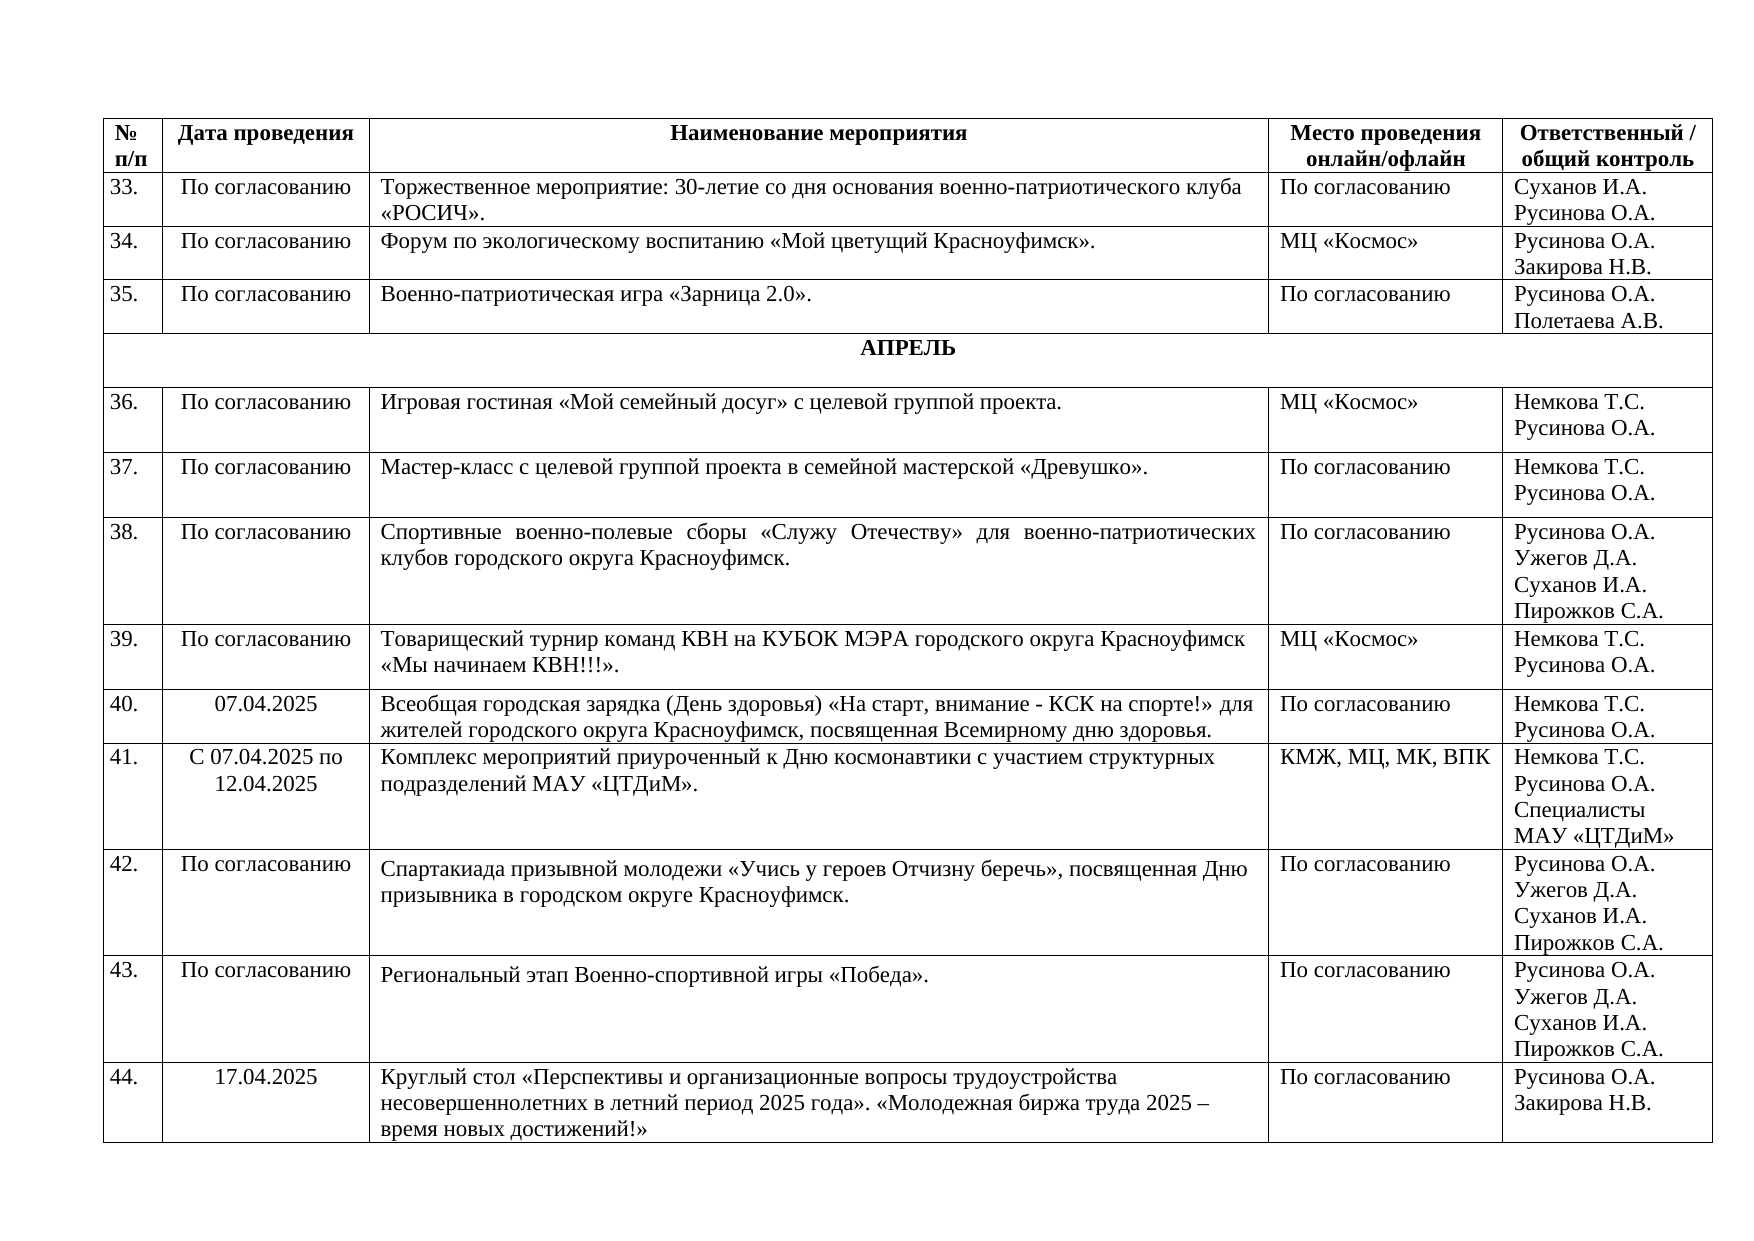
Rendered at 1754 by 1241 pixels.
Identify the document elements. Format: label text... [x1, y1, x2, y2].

table_cell По согласованию [163, 956, 369, 1062]
table_cell По согласованию [163, 388, 369, 452]
table_cell Суханов И.А. Русинова О.А. [1503, 173, 1712, 226]
table_cell По согласованию [1269, 280, 1502, 333]
table_cell [104, 625, 162, 689]
table_cell [104, 227, 162, 279]
table_cell Спортивные военно-полевые сборы «Служу Отечеству» для военно-патриотических клубов городского округа Красноуфимск. [370, 518, 1268, 623]
table_cell [104, 850, 162, 955]
table_cell Русинова О.А. Закирова Н.В. [1503, 227, 1712, 279]
table_cell МЦ «Космос» [1269, 227, 1502, 279]
table_cell [104, 173, 162, 226]
table_cell Немкова Т.С. Русинова О.А. Специалисты МАУ «ЦТДиМ» [1503, 744, 1712, 849]
table_header Дата проведения [163, 119, 369, 172]
table_cell С 07.04.2025 по 12.04.2025 [163, 744, 369, 849]
table_cell МЦ «Космос» [1269, 625, 1502, 689]
table_cell По согласованию [1269, 453, 1502, 517]
table_cell МЦ «Космос» [1269, 388, 1502, 452]
table_cell По согласованию [1269, 956, 1502, 1062]
table_cell [104, 690, 162, 742]
table_cell Немкова Т.С. Русинова О.А. [1503, 388, 1712, 452]
table_cell Круглый стол «Перспективы и организационные вопросы трудоустройства несовершеннолетних в летний период 2025 года». «Молодежная биржа труда 2025 – время новых достижений!» [370, 1063, 1268, 1142]
table_cell [104, 518, 162, 623]
table_cell [104, 956, 162, 1062]
table_cell Русинова О.А. Ужегов Д.А. Суханов И.А. Пирожков С.А. [1503, 518, 1712, 623]
table_cell Военно-патриотическая игра «Зарница 2.0». [370, 280, 1268, 333]
table_cell 17.04.2025 [163, 1063, 369, 1142]
table_cell КМЖ, МЦ, МК, ВПК [1269, 744, 1502, 849]
table_cell Русинова О.А. Закирова Н.В. [1503, 1063, 1712, 1142]
table_cell По согласованию [163, 173, 369, 226]
table_cell Спартакиада призывной молодежи «Учись у героев Отчизну беречь», посвященная Дню призывника в городском округе Красноуфимск. [370, 850, 1268, 955]
table_header Ответственный / общий контроль [1503, 119, 1712, 172]
table_cell Немкова Т.С. Русинова О.А. [1503, 625, 1712, 689]
table_cell [104, 453, 162, 517]
table_cell АПРЕЛЬ [104, 334, 1712, 387]
table_cell [104, 388, 162, 452]
table_cell [104, 1063, 162, 1142]
table_cell Русинова О.А. Ужегов Д.А. Суханов И.А. Пирожков С.А. [1503, 956, 1712, 1062]
table_header № п/п [104, 119, 162, 172]
table_cell Торжественное мероприятие: 30-летие со дня основания военно-патриотического клуба «РОСИЧ». [370, 173, 1268, 226]
table_cell Региональный этап Военно-спортивной игры «Победа». [370, 956, 1268, 1062]
table_cell По согласованию [1269, 173, 1502, 226]
table_header Наименование мероприятия [370, 119, 1268, 172]
table_cell Форум по экологическому воспитанию «Мой цветущий Красноуфимск». [370, 227, 1268, 279]
table_cell Немкова Т.С. Русинова О.А. [1503, 690, 1712, 742]
table_cell 07.04.2025 [163, 690, 369, 742]
table_cell Игровая гостиная «Мой семейный досуг» с целевой группой проекта. [370, 388, 1268, 452]
table_cell [104, 744, 162, 849]
table_cell По согласованию [163, 518, 369, 623]
table_cell По согласованию [1269, 690, 1502, 742]
table_cell Русинова О.А. Полетаева А.В. [1503, 280, 1712, 333]
table_cell По согласованию [163, 850, 369, 955]
table_cell По согласованию [1269, 1063, 1502, 1142]
table_cell Комплекс мероприятий приуроченный к Дню космонавтики с участием структурных подразделений МАУ «ЦТДиМ». [370, 744, 1268, 849]
table_cell Немкова Т.С. Русинова О.А. [1503, 453, 1712, 517]
table_cell Всеобщая городская зарядка (День здоровья) «На старт, внимание - КСК на спорте!» для жителей городского округа Красноуфимск, посвященная Всемирному дню здоровья. [370, 690, 1268, 742]
table_cell По согласованию [163, 625, 369, 689]
table_cell [104, 280, 162, 333]
table_cell По согласованию [1269, 518, 1502, 623]
table_cell По согласованию [163, 280, 369, 333]
table_cell Русинова О.А. Ужегов Д.А. Суханов И.А. Пирожков С.А. [1503, 850, 1712, 955]
table_cell Товарищеский турнир команд КВН на КУБОК МЭРА городского округа Красноуфимск «Мы начинаем КВН!!!». [370, 625, 1268, 689]
table_header Место проведения онлайн/офлайн [1269, 119, 1502, 172]
table_cell Мастер-класс с целевой группой проекта в семейной мастерской «Древушко». [370, 453, 1268, 517]
table_cell По согласованию [163, 227, 369, 279]
table_cell По согласованию [163, 453, 369, 517]
table_cell По согласованию [1269, 850, 1502, 955]
